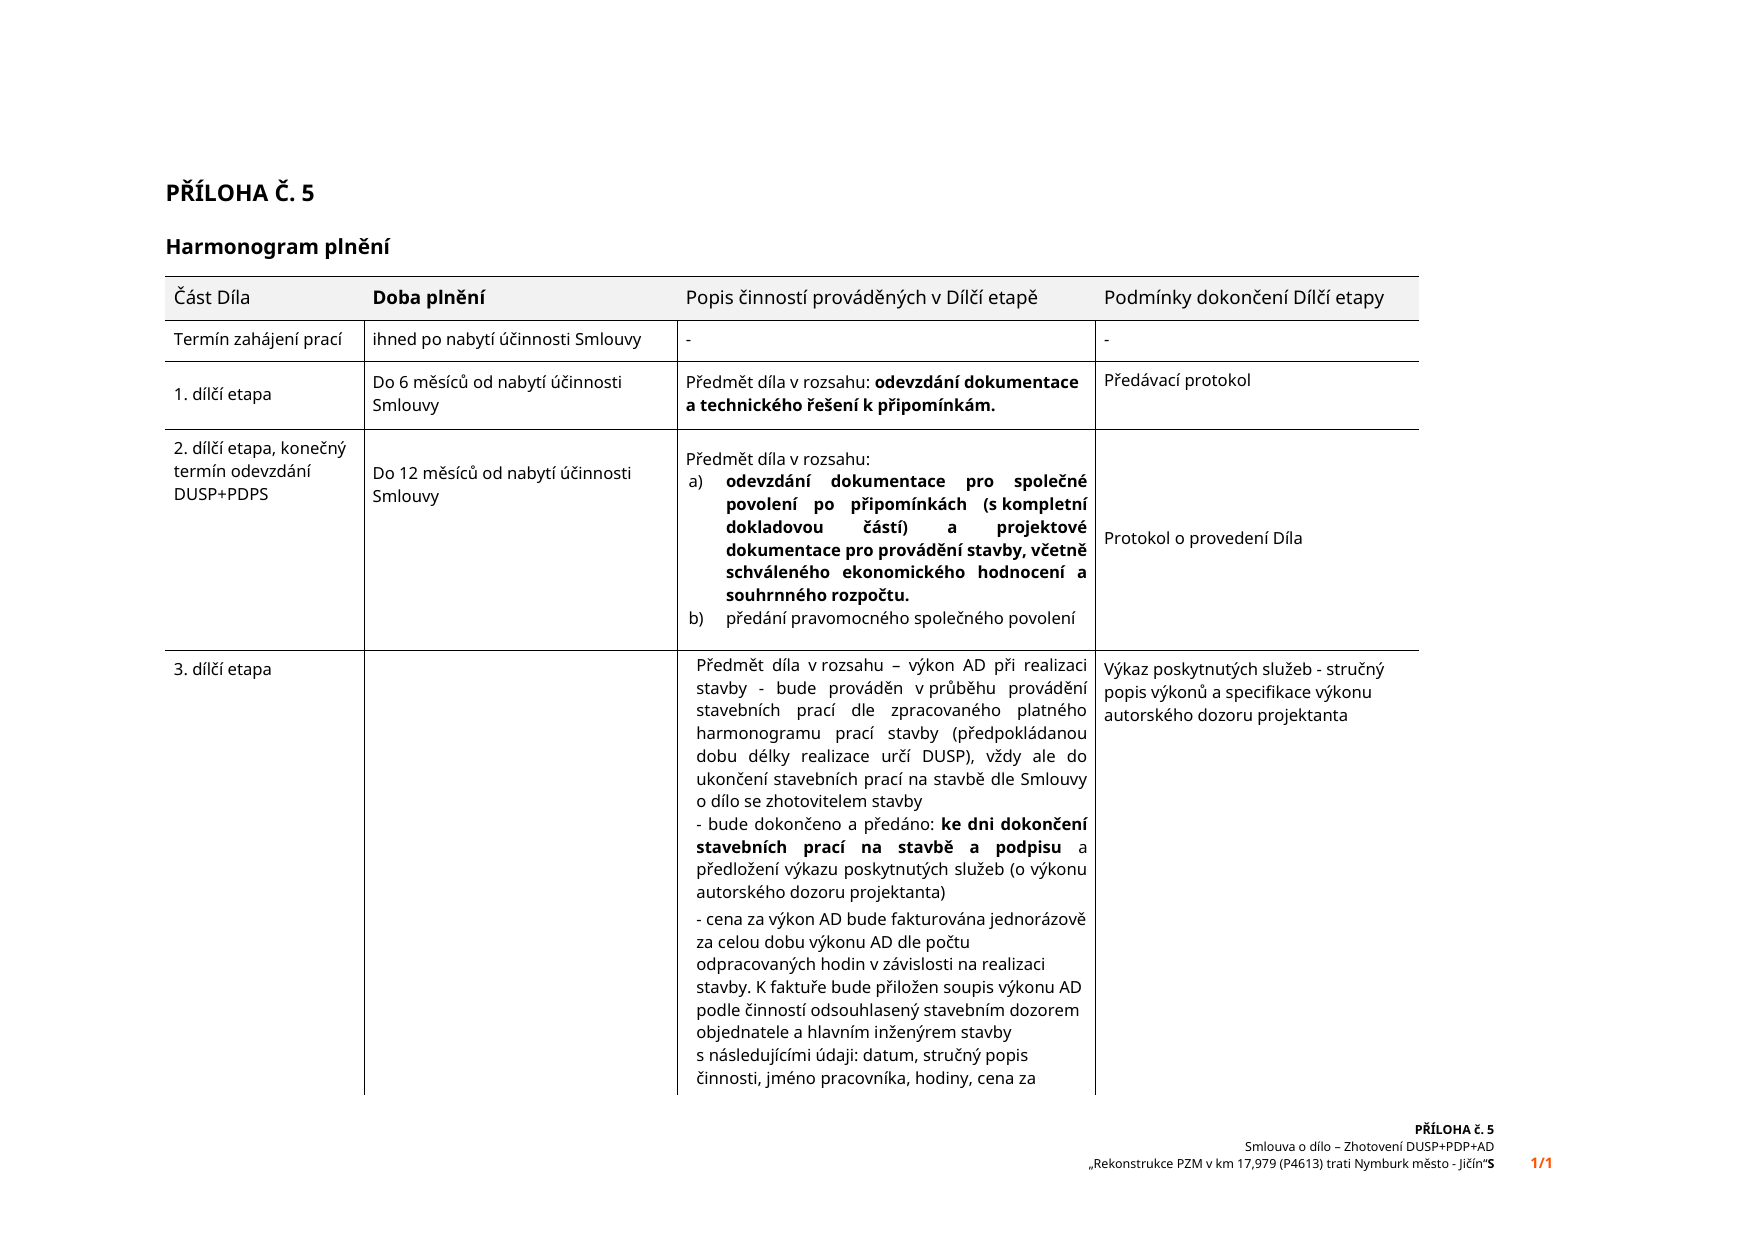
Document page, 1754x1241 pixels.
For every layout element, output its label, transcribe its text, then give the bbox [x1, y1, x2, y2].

table_cell 1. dílčí etapa [165, 362, 364, 429]
table_cell Termín zahájení prací [165, 321, 364, 361]
table_cell Předmět díla v rozsahu: odevzdání dokumentace pro společné povolení po připomínkách (s kompletní dokladovou částí) a projektové dokumentace pro provádění stavby, včetně schváleného ekonomického hodnocení a souhrnného rozpočtu. předání pravomocného společného povolení [678, 430, 1095, 649]
table_cell ihned po nabytí účinnosti Smlouvy [365, 321, 677, 361]
table_cell [365, 651, 677, 1095]
table_header Část Díla [165, 277, 364, 320]
table_cell Protokol o provedení Díla [1096, 430, 1419, 649]
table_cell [678, 651, 1095, 1095]
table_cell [1096, 651, 1419, 1095]
table_cell Předávací protokol [1096, 362, 1419, 429]
table_cell Do 12 měsíců od nabytí účinnosti Smlouvy [365, 430, 677, 649]
table_cell 2. dílčí etapa, konečný termín odevzdání DUSP+PDPS [165, 430, 364, 649]
table_cell - [678, 321, 1095, 361]
table_header Doba plnění [364, 277, 677, 320]
table_cell Do 6 měsíců od nabytí účinnosti Smlouvy [365, 362, 677, 429]
text Příloha č. 5 [165, 177, 1588, 208]
table_cell Předmět díla v rozsahu: odevzdání dokumentace a technického řešení k připomínkám. [678, 362, 1095, 429]
text Harmonogram plnění [165, 232, 1588, 261]
table_cell - [1096, 321, 1419, 361]
table_cell 3. dílčí etapa [165, 651, 364, 1095]
table_header Popis činností prováděných v Dílčí etapě [677, 277, 1096, 320]
table_header Podmínky dokončení Dílčí etapy [1096, 277, 1419, 320]
